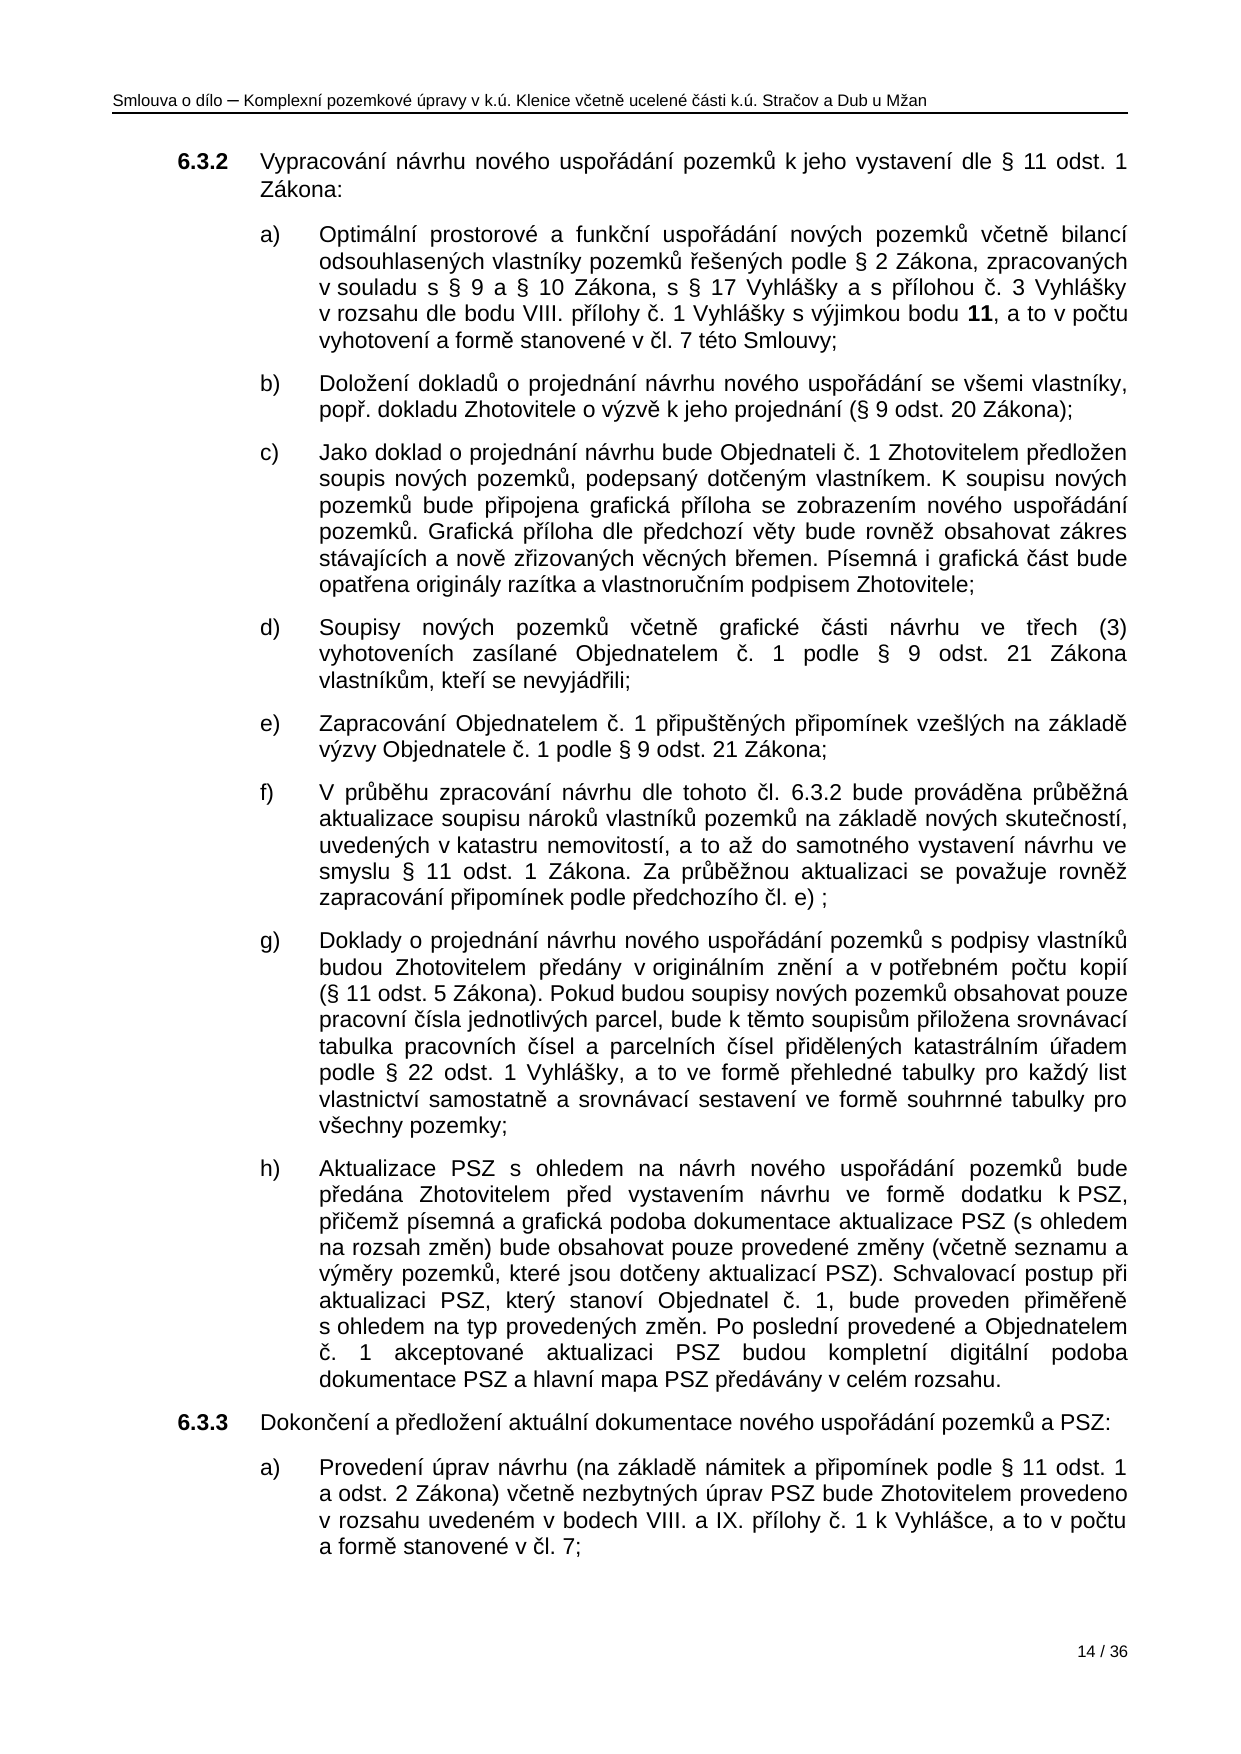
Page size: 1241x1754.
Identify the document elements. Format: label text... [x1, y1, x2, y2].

list Doklady o projednání návrhu nového uspořádání pozemků s podpisy vlastníků budou Zhotovitelem předány v originálním znění a v potřebném počtu kopií (§ 11 odst. 5 Zákona). Pokud budou soupisy nových pozemků obsahovat pouze pracovní čísla jednotlivých parcel, bude k těmto soupisům přiložena srovnávací tabulka pracovních čísel a parcelních čísel přidělených katastrálním úřadem podle § 22 odst. 1 Vyhlášky, a to ve formě přehledné tabulky pro každý list vlastnictví samostatně a srovnávací sestavení ve formě souhrnné tabulky pro všechny pozemky; [260, 927, 1128, 1138]
list Doložení dokladů o projednání návrhu nového uspořádání se všemi vlastníky, popř. dokladu Zhotovitele o výzvě k jeho projednání (§ 9 odst. 20 Zákona); [260, 370, 1128, 422]
list Optimální prostorové a funkční uspořádání nových pozemků včetně bilancí odsouhlasených vlastníky pozemků řešených podle § 2 Zákona, zpracovaných v souladu s § 9 a § 10 Zákona, s § 17 Vyhlášky a s přílohou č. 3 Vyhlášky v rozsahu dle bodu VIII. přílohy č. 1 Vyhlášky s výjimkou bodu 11, a to v počtu vyhotovení a formě stanovené v čl. 7 této Smlouvy; [260, 221, 1128, 353]
list Zapracování Objednatelem č. 1 připuštěných připomínek vzešlých na základě výzvy Objednatele č. 1 podle § 9 odst. 21 Zákona; [260, 709, 1128, 762]
list Jako doklad o projednání návrhu bude Objednateli č. 1 Zhotovitelem předložen soupis nových pozemků, podepsaný dotčeným vlastníkem. K soupisu nových pozemků bude připojena grafická příloha se zobrazením nového uspořádání pozemků. Grafická příloha dle předchozí věty bude rovněž obsahovat zákres stávajících a nově zřizovaných věcných břemen. Písemná i grafická část bude opatřena originály razítka a vlastnoručním podpisem Zhotovitele; [260, 439, 1128, 597]
text Vypracování návrhu nového uspořádání pozemků k jeho vystavení dle § 11 odst. 1 Zákona: [177, 148, 1128, 202]
text Dokončení a předložení aktuální dokumentace nového uspořádání pozemků a PSZ: [177, 1409, 1128, 1435]
list V průběhu zpracování návrhu dle tohoto čl. 6.3.2 bude prováděna průběžná aktualizace soupisu nároků vlastníků pozemků na základě nových skutečností, uvedených v katastru nemovitostí, a to až do samotného vystavení návrhu ve smyslu § 11 odst. 1 Zákona. Za průběžnou aktualizaci se považuje rovněž zapracování připomínek podle předchozího čl. e) ; [260, 779, 1128, 911]
list Aktualizace PSZ s ohledem na návrh nového uspořádání pozemků bude předána Zhotovitelem před vystavením návrhu ve formě dodatku k PSZ, přičemž písemná a grafická podoba dokumentace aktualizace PSZ (s ohledem na rozsah změn) bude obsahovat pouze provedené změny (včetně seznamu a výměry pozemků, které jsou dotčeny aktualizací PSZ). Schvalovací postup při aktualizaci PSZ, který stanoví Objednatel č. 1, bude proveden přiměřeně s ohledem na typ provedených změn. Po poslední provedené a Objednatelem č. 1 akceptované aktualizaci PSZ budou kompletní digitální podoba dokumentace PSZ a hlavní mapa PSZ předávány v celém rozsahu. [260, 1155, 1128, 1392]
list Provedení úprav návrhu (na základě námitek a připomínek podle § 11 odst. 1 a odst. 2 Zákona) včetně nezbytných úprav PSZ bude Zhotovitelem provedeno v rozsahu uvedeném v bodech VIII. a IX. přílohy č. 1 k Vyhlášce, a to v počtu a formě stanovené v čl. 7; [260, 1454, 1128, 1559]
list Soupisy nových pozemků včetně grafické části návrhu ve třech (3) vyhotoveních zasílané Objednatelem č. 1 podle § 9 odst. 21 Zákona vlastníkům, kteří se nevyjádřili; [260, 614, 1128, 693]
